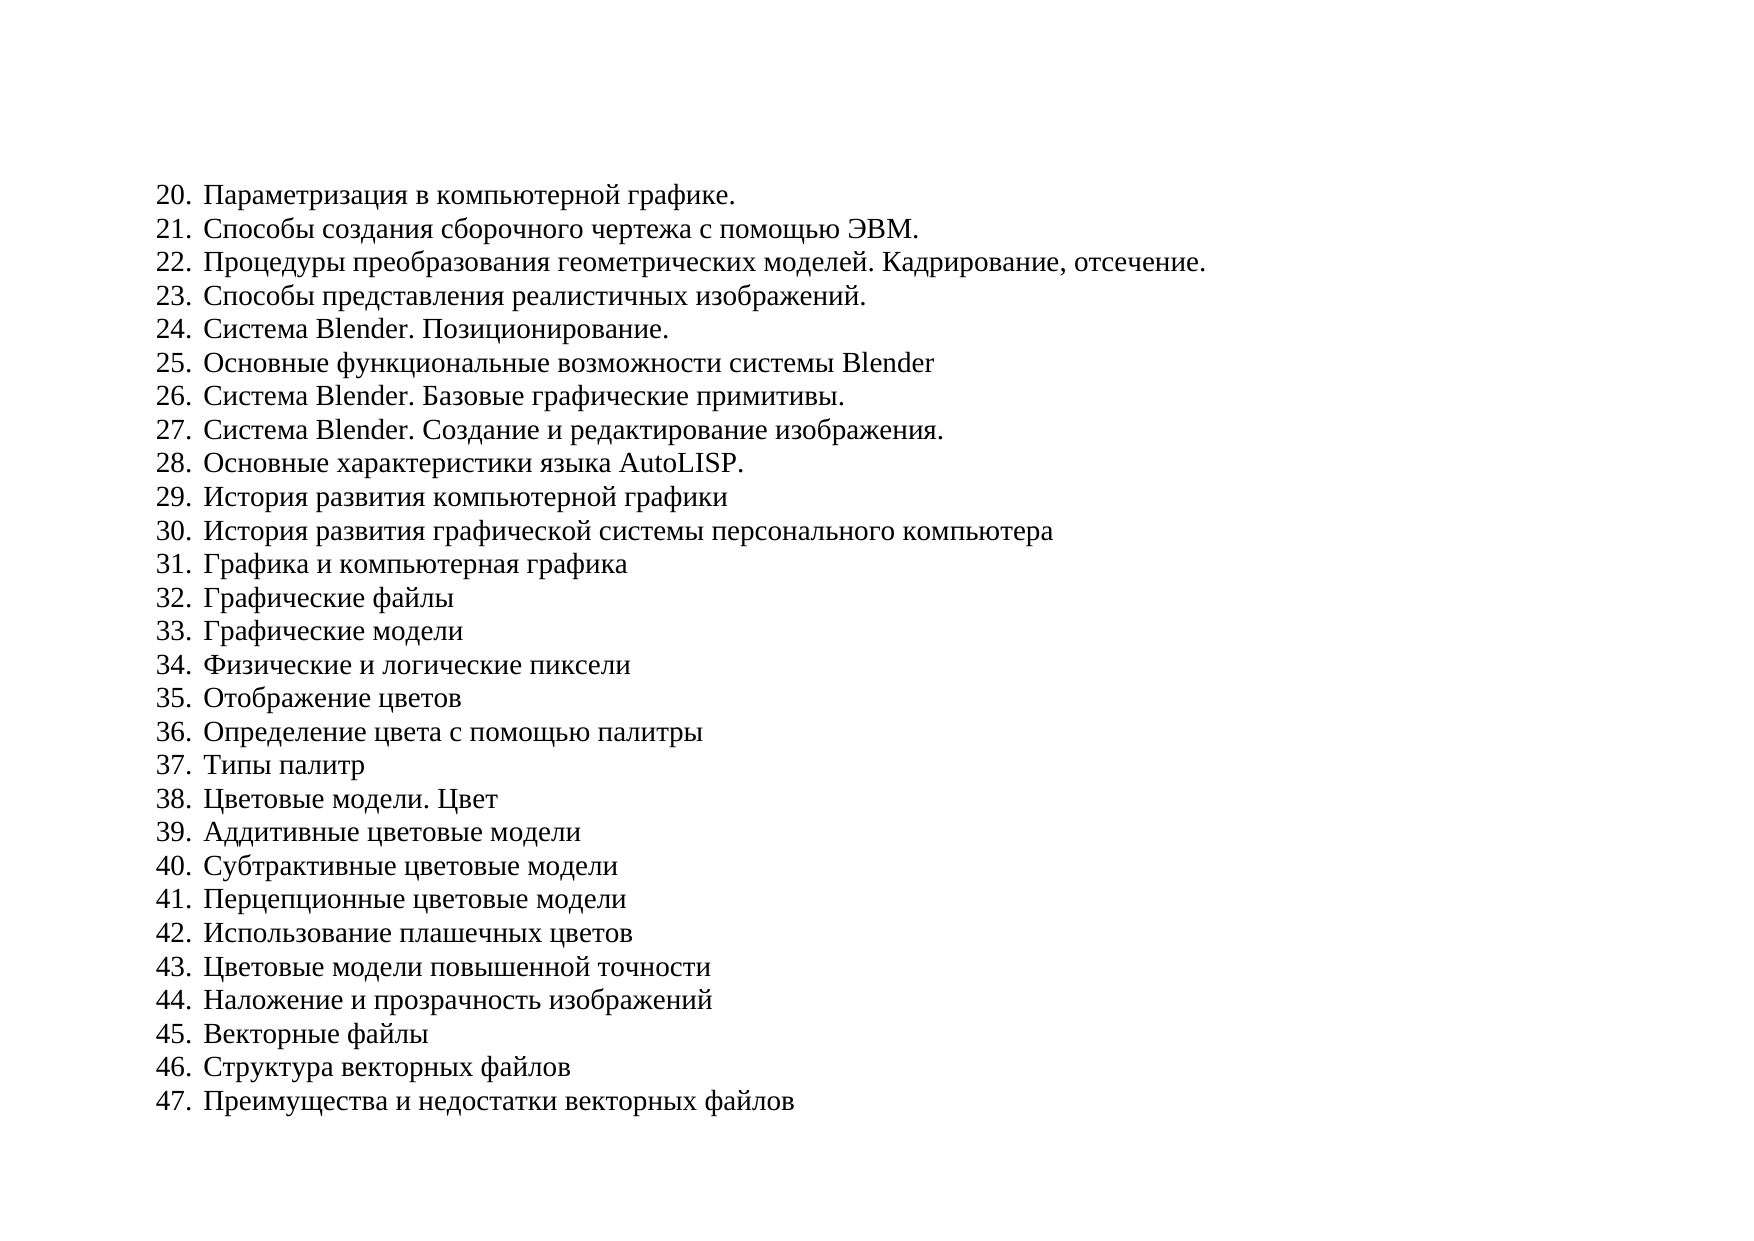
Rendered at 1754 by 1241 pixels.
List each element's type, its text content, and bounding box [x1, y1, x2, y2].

text 34. Физические и логические пиксели [156, 647, 1636, 680]
text 33. Графические модели [156, 613, 1636, 647]
text 37. Типы палитр [156, 747, 1636, 781]
text 26. Система Blender. Базовые графические примитивы. [156, 378, 1636, 412]
text 27. Система Blender. Создание и редактирование изображения. [156, 412, 1636, 446]
text 32. Графические файлы [156, 580, 1636, 613]
text 24. Система Blender. Позиционирование. [156, 311, 1636, 345]
text 29. История развития компьютерной графики [156, 479, 1636, 513]
text 21. Способы создания сборочного чертежа с помощью ЭВМ. [156, 211, 1636, 244]
text 30. История развития графической системы персонального компьютера [156, 513, 1636, 546]
text 45. Векторные файлы [156, 1016, 1636, 1049]
text 39. Аддитивные цветовые модели [156, 814, 1636, 848]
text 44. Наложение и прозрачность изображений [156, 982, 1636, 1016]
text 25. Основные функциональные возможности системы Blender [156, 345, 1636, 378]
text 23. Способы представления реалистичных изображений. [156, 278, 1636, 311]
text 42. Использование плашечных цветов [156, 915, 1636, 949]
text 41. Перцепционные цветовые модели [156, 882, 1636, 915]
text 20. Параметризация в компьютерной графике. [156, 177, 1636, 211]
text 38. Цветовые модели. Цвет [156, 781, 1636, 814]
text 35. Отображение цветов [156, 680, 1636, 714]
text 36. Определение цвета с помощью палитры [156, 714, 1636, 747]
text 28. Основные характеристики языка AutoLISP. [156, 446, 1636, 479]
text 22. Процедуры преобразования геометрических моделей. Кадрирование, отсечение. [156, 244, 1636, 278]
text 31. Графика и компьютерная графика [156, 546, 1636, 580]
text 47. Преимущества и недостатки векторных файлов [156, 1083, 1636, 1116]
text 43. Цветовые модели повышенной точности [156, 949, 1636, 982]
text 40. Субтрактивные цветовые модели [156, 848, 1636, 882]
text 46. Структура векторных файлов [156, 1049, 1636, 1083]
